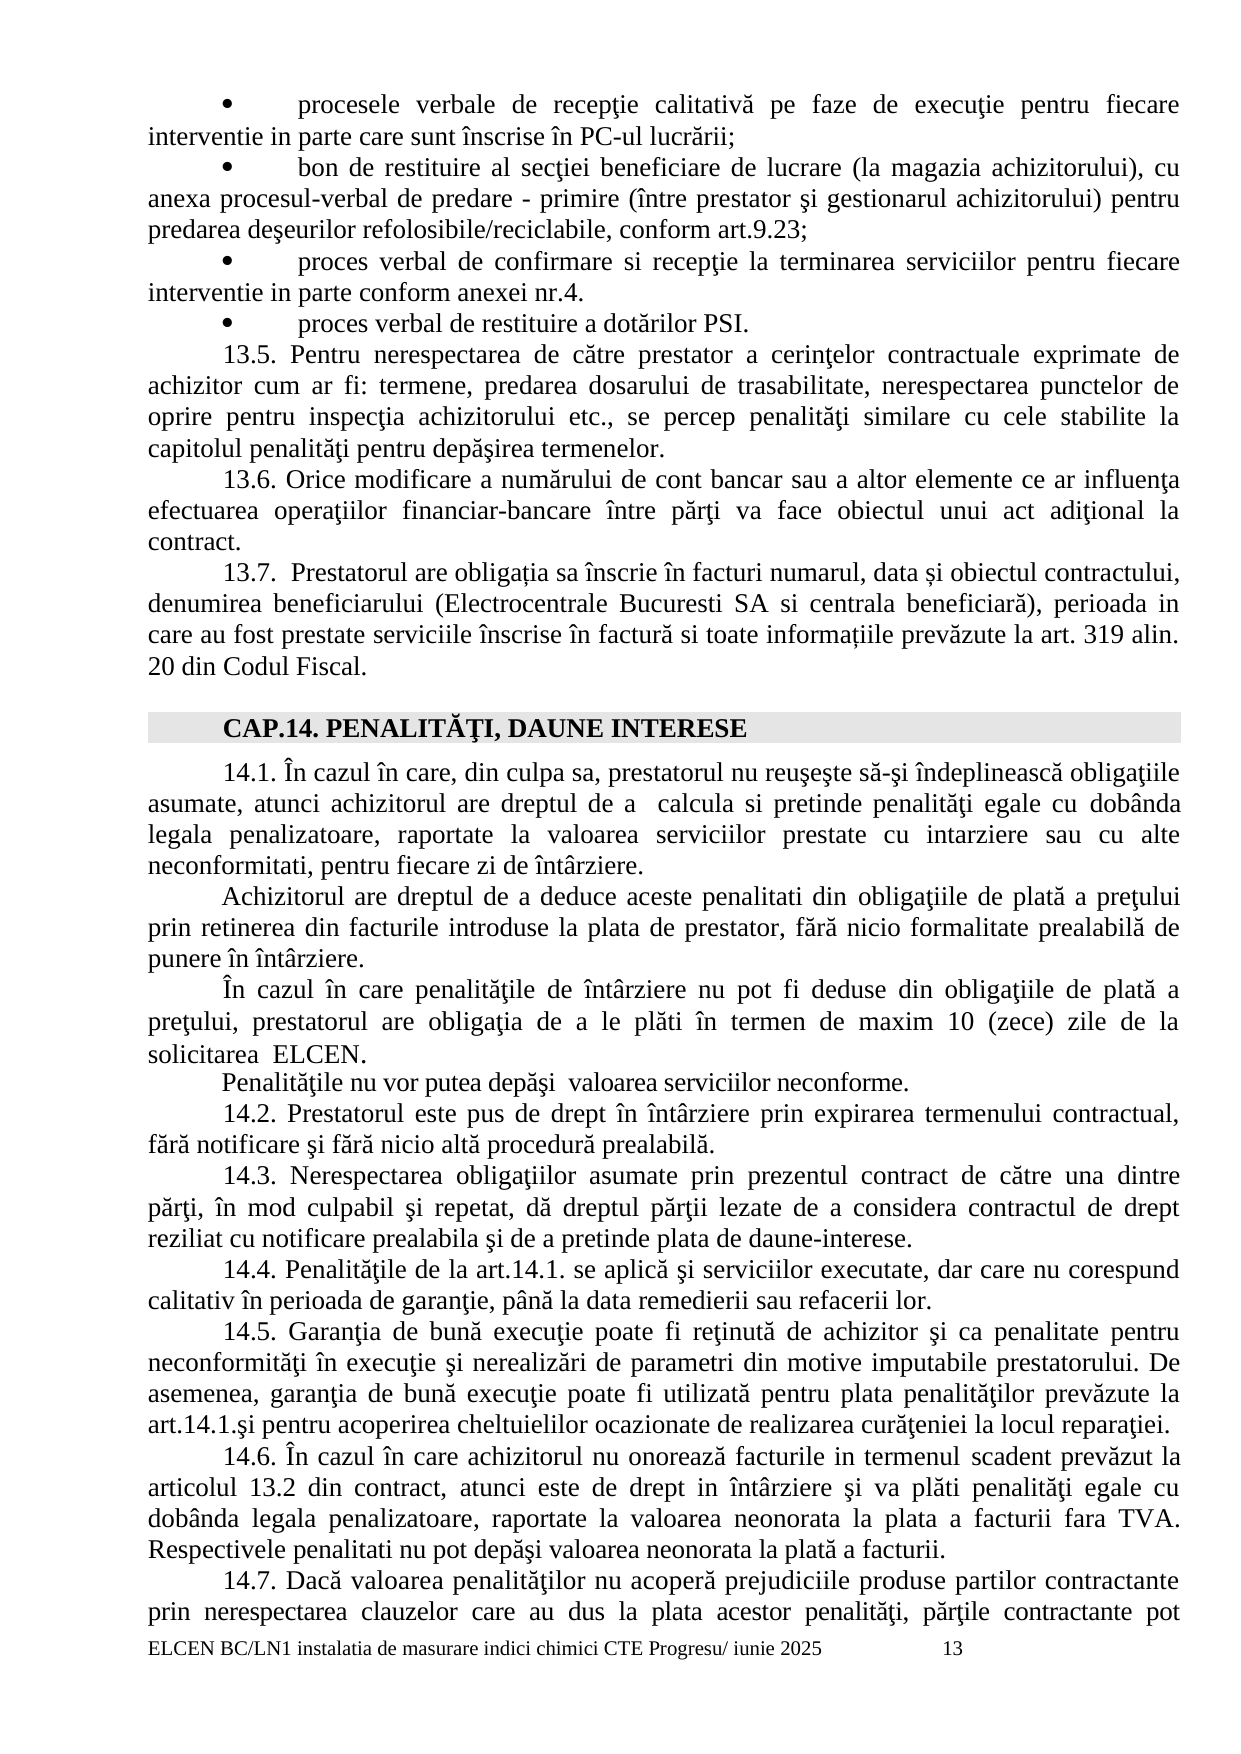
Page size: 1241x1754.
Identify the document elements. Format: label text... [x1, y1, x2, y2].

text Achizitorul are dreptul de a deduce aceste penalitati din obligaţiile de plată a preţului prin retinerea din facturile introduse la plata de prestator, fără nicio formalitate prealabilă de punere în întârziere. [148, 880, 1181, 974]
text 14.6. În cazul în care achizitorul nu onorează facturile in termenul scadent prevăzut la articolul 13.2 din contract, atunci este de drept in întârziere şi va plăti penalităţi egale cu dobânda legala penalizatoare, raportate la valoarea neonorata la plata a facturii fara TVA. Respectivele penalitati nu pot depăşi valoarea neonorata la plată a facturii. [148, 1440, 1181, 1564]
text 14.2. Prestatorul este pus de drept în întârziere prin expirarea termenului contractual, fără notificare şi fără nicio altă procedură prealabilă. [148, 1097, 1181, 1159]
list bon de restituire al secţiei beneficiare de lucrare (la magazia achizitorului), cu anexa procesul-verbal de predare - primire (între prestator şi gestionarul achizitorului) pentru predarea deşeurilor refolosibile/reciclabile, conform art.9.23; [148, 151, 1181, 244]
subtitle CAP.14. PENALITĂŢI, DAUNE INTERESE [148, 712, 1181, 743]
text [148, 1564, 1181, 1627]
list proces verbal de confirmare si recepţie la terminarea serviciilor pentru fiecare interventie in parte conform anexei nr.4. [148, 244, 1181, 307]
text 14.4. Penalităţile de la art.14.1. se aplică şi serviciilor executate, dar care nu corespund calitativ în perioada de garanţie, până la data remedierii sau refacerii lor. [148, 1253, 1181, 1315]
text 14.1. În cazul în care, din culpa sa, prestatorul nu reuşeşte să-şi îndeplinească obligaţiile asumate, atunci achizitorul are dreptul de a calcula si pretinde penalităţi egale cu dobânda legala penalizatoare, raportate la valoarea serviciilor prestate cu intarziere sau cu alte neconformitati, pentru fiecare zi de întârziere. [148, 756, 1181, 880]
text 13.5. Pentru nerespectarea de către prestator a cerinţelor contractuale exprimate de achizitor cum ar fi: termene, predarea dosarului de trasabilitate, nerespectarea punctelor de oprire pentru inspecţia achizitorului etc., se percep penalităţi similare cu cele stabilite la capitolul penalităţi pentru depăşirea termenelor. [148, 338, 1181, 463]
list procesele verbale de recepţie calitativă pe faze de execuţie pentru fiecare interventie in parte care sunt înscrise în PC-ul lucrării; [148, 89, 1181, 151]
text 14.5. Garanţia de bună execuţie poate fi reţinută de achizitor şi ca penalitate pentru neconformităţi în execuţie şi nerealizări de parametri din motive imputabile prestatorului. De asemenea, garanţia de bună execuţie poate fi utilizată pentru plata penalităţilor prevăzute la art.14.1.şi pentru acoperirea cheltuielilor ocazionate de realizarea curăţeniei la locul reparaţiei. [148, 1315, 1181, 1440]
text 14.3. Nerespectarea obligaţiilor asumate prin prezentul contract de către una dintre părţi, în mod culpabil şi repetat, dă dreptul părţii lezate de a considera contractul de drept reziliat cu notificare prealabila şi de a pretinde plata de daune-interese. [148, 1159, 1181, 1253]
text 13.6. Orice modificare a numărului de cont bancar sau a altor elemente ce ar influenţa efectuarea operaţiilor financiar-bancare între părţi va face obiectul unui act adiţional la contract. [148, 463, 1181, 556]
text În cazul în care penalităţile de întârziere nu pot fi deduse din obligaţiile de plată a preţului, prestatorul are obligaţia de a le plăti în termen de maxim 10 (zece) zile de la solicitarea ELCEN. [148, 974, 1181, 1069]
text Penalităţile nu vor putea depăşi valoarea serviciilor neconforme. [148, 1069, 1180, 1097]
list proces verbal de restituire a dotărilor PSI. [148, 307, 1181, 338]
text 13.7. Prestatorul are obligația sa înscrie în facturi numarul, data și obiectul contractului, denumirea beneficiarului (Electrocentrale Bucuresti SA si centrala beneficiară), perioada in care au fost prestate serviciile înscrise în factură si toate informațiile prevăzute la art. 319 alin. 20 din Codul Fiscal. [148, 556, 1181, 681]
